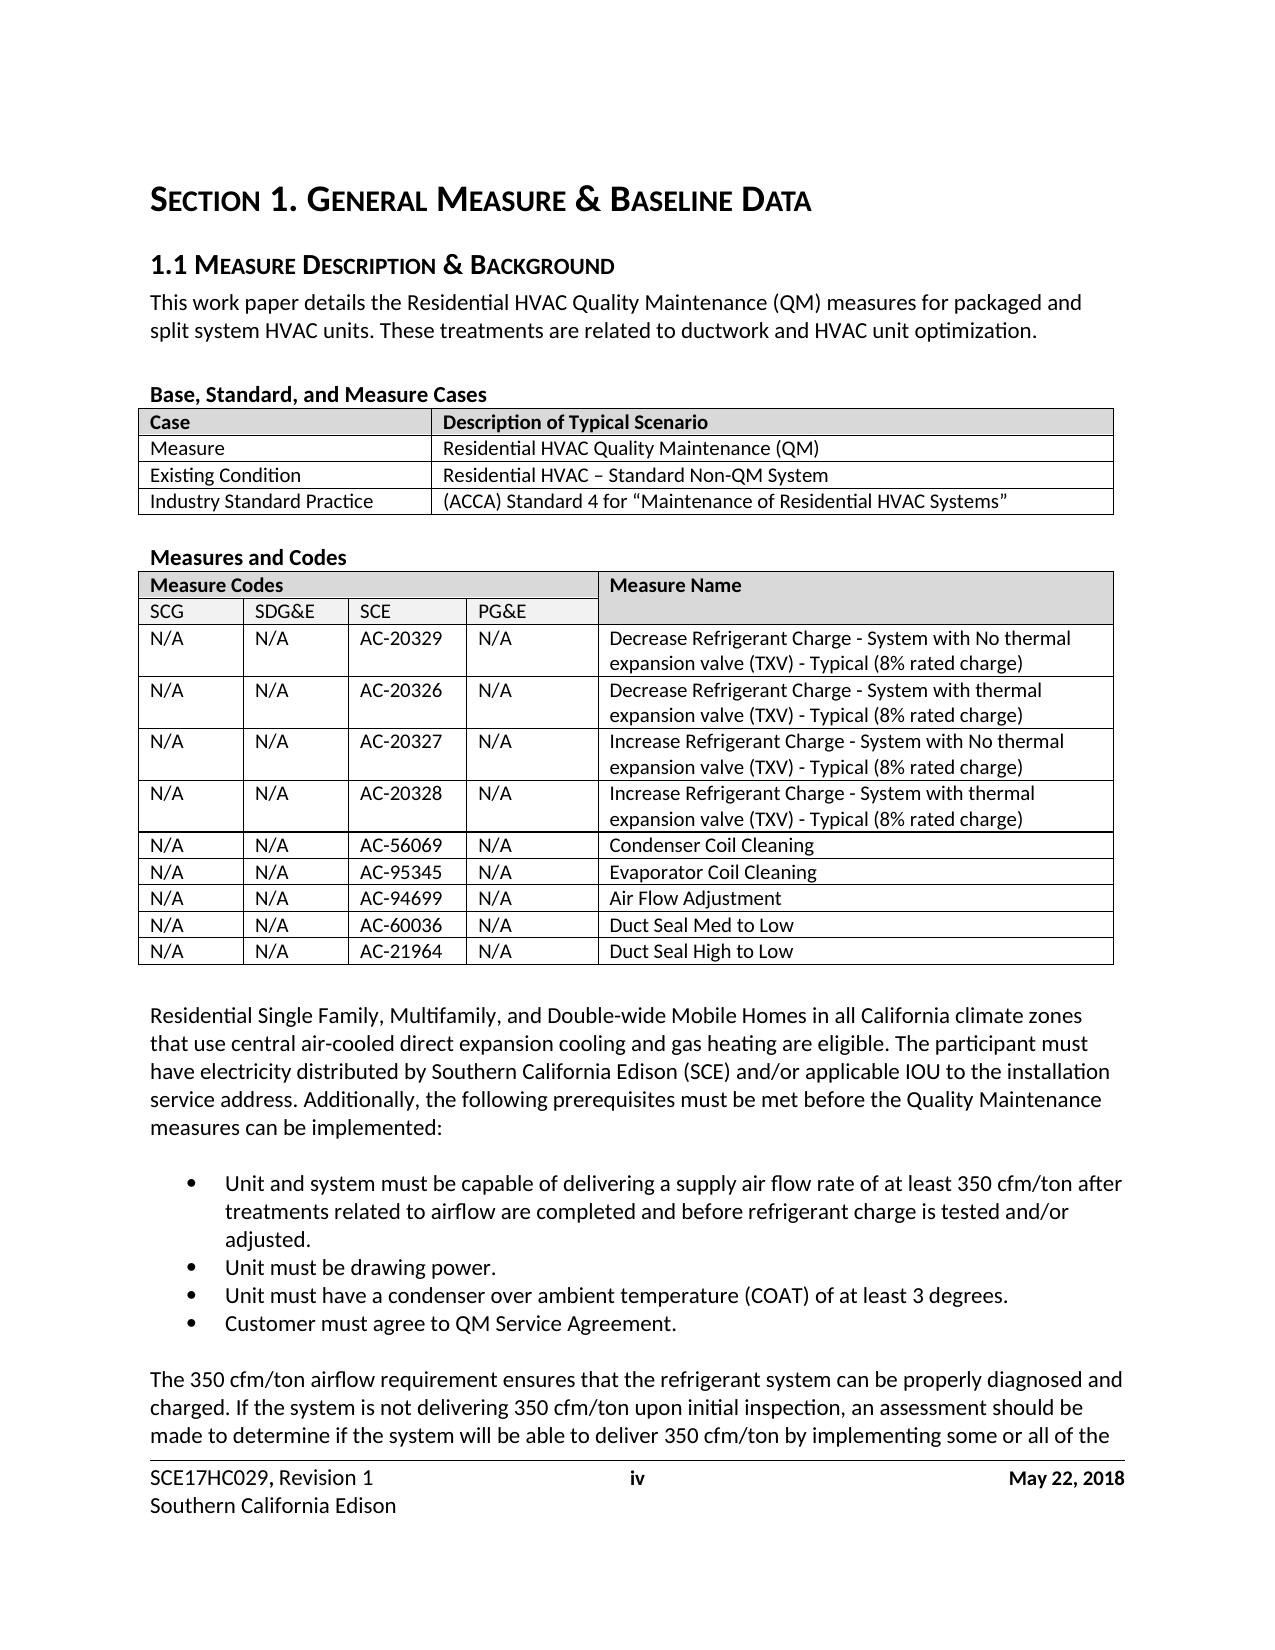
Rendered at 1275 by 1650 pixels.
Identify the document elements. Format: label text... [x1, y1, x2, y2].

table_cell Existing Condition [139, 462, 431, 487]
table_cell N/A [244, 833, 348, 858]
table_cell Industry Standard Practice [139, 489, 431, 514]
table_cell AC-20326 [349, 677, 466, 728]
table_cell Residential HVAC Quality Maintenance (QM) [432, 436, 1113, 461]
text Residential Single Family, Multifamily, and Double-wide Mobile Homes in all California climate zones that use central air-cooled direct expansion cooling and gas heating are eligible. The participant must have electricity distributed by Southern California Edison (SCE) and/or applicable IOU to the installation service address. Additionally, the following prerequisites must be met before the Quality Maintenance measures can be implemented: [150, 1001, 1125, 1141]
list Unit must be drawing power. [187, 1253, 1125, 1281]
table_cell N/A [139, 859, 243, 884]
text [150, 1365, 1125, 1449]
table_cell N/A [139, 833, 243, 858]
table_cell N/A [467, 833, 598, 858]
table_cell Residential HVAC – Standard Non-QM System [432, 462, 1113, 487]
table_cell AC-20328 [349, 781, 466, 831]
table_cell SDG&E [244, 599, 348, 624]
table_header Measure Codes [139, 572, 598, 597]
table_cell Decrease Refrigerant Charge - System with thermal expansion valve (TXV) - Typical (8% rated charge) [599, 677, 1113, 728]
text Measures and Codes [150, 543, 1125, 571]
table_header Case [139, 409, 431, 434]
table_cell N/A [139, 912, 243, 937]
table_cell N/A [244, 938, 348, 964]
table_cell AC-95345 [349, 859, 466, 884]
table_cell N/A [139, 677, 243, 728]
table_cell AC-94699 [349, 885, 466, 911]
list Unit must have a condenser over ambient temperature (COAT) of at least 3 degrees. [187, 1281, 1125, 1309]
table_cell N/A [467, 912, 598, 937]
table_cell (ACCA) Standard 4 for “Maintenance of Residential HVAC Systems” [432, 489, 1113, 514]
table_cell N/A [467, 938, 598, 964]
table_cell N/A [244, 912, 348, 937]
table_cell N/A [467, 885, 598, 911]
table_cell N/A [244, 781, 348, 831]
list Unit and system must be capable of delivering a supply air flow rate of at least 350 cfm/ton after treatments related to airflow are completed and before refrigerant charge is tested and/or adjusted. [187, 1169, 1125, 1253]
table_header Measure Name [599, 572, 1113, 624]
text This work paper details the Residential HVAC Quality Maintenance (QM) measures for packaged and split system HVAC units. These treatments are related to ductwork and HVAC unit optimization. [150, 288, 1125, 344]
table_cell PG&E [467, 599, 598, 624]
table_cell N/A [139, 729, 243, 779]
table_cell Decrease Refrigerant Charge - System with No thermal expansion valve (TXV) - Typical (8% rated charge) [599, 625, 1113, 676]
table_cell N/A [467, 677, 598, 728]
table_cell Increase Refrigerant Charge - System with No thermal expansion valve (TXV) - Typical (8% rated charge) [599, 729, 1113, 779]
table_cell SCG [139, 599, 243, 624]
table_cell N/A [244, 885, 348, 911]
table_cell Duct Seal Med to Low [599, 912, 1113, 937]
table_cell N/A [139, 625, 243, 676]
table_cell SCE [349, 599, 466, 624]
table_cell N/A [467, 625, 598, 676]
table_cell N/A [244, 625, 348, 676]
table_header Description of Typical Scenario [432, 409, 1113, 434]
table_cell AC-20329 [349, 625, 466, 676]
table_cell AC-20327 [349, 729, 466, 779]
table_cell N/A [467, 781, 598, 831]
table_cell AC-21964 [349, 938, 466, 964]
table_cell Condenser Coil Cleaning [599, 833, 1113, 858]
table_cell N/A [244, 859, 348, 884]
table_cell Evaporator Coil Cleaning [599, 859, 1113, 884]
table_cell N/A [467, 729, 598, 779]
table_cell Duct Seal High to Low [599, 938, 1113, 964]
table_cell AC-60036 [349, 912, 466, 937]
table_cell Measure [139, 436, 431, 461]
list Customer must agree to QM Service Agreement. [187, 1309, 1125, 1337]
table_cell AC-56069 [349, 833, 466, 858]
table_cell N/A [467, 859, 598, 884]
subtitle Section 1. General Measure & Baseline Data [150, 175, 1125, 221]
text Base, Standard, and Measure Cases [150, 380, 1125, 408]
table_cell N/A [244, 677, 348, 728]
table_cell N/A [139, 938, 243, 964]
table_cell Air Flow Adjustment [599, 885, 1113, 911]
subtitle 1.1 Measure Description & Background [150, 246, 1125, 281]
table_cell Increase Refrigerant Charge - System with thermal expansion valve (TXV) - Typical (8% rated charge) [599, 781, 1113, 831]
table_cell N/A [139, 885, 243, 911]
table_cell N/A [139, 781, 243, 831]
table_cell N/A [244, 729, 348, 779]
